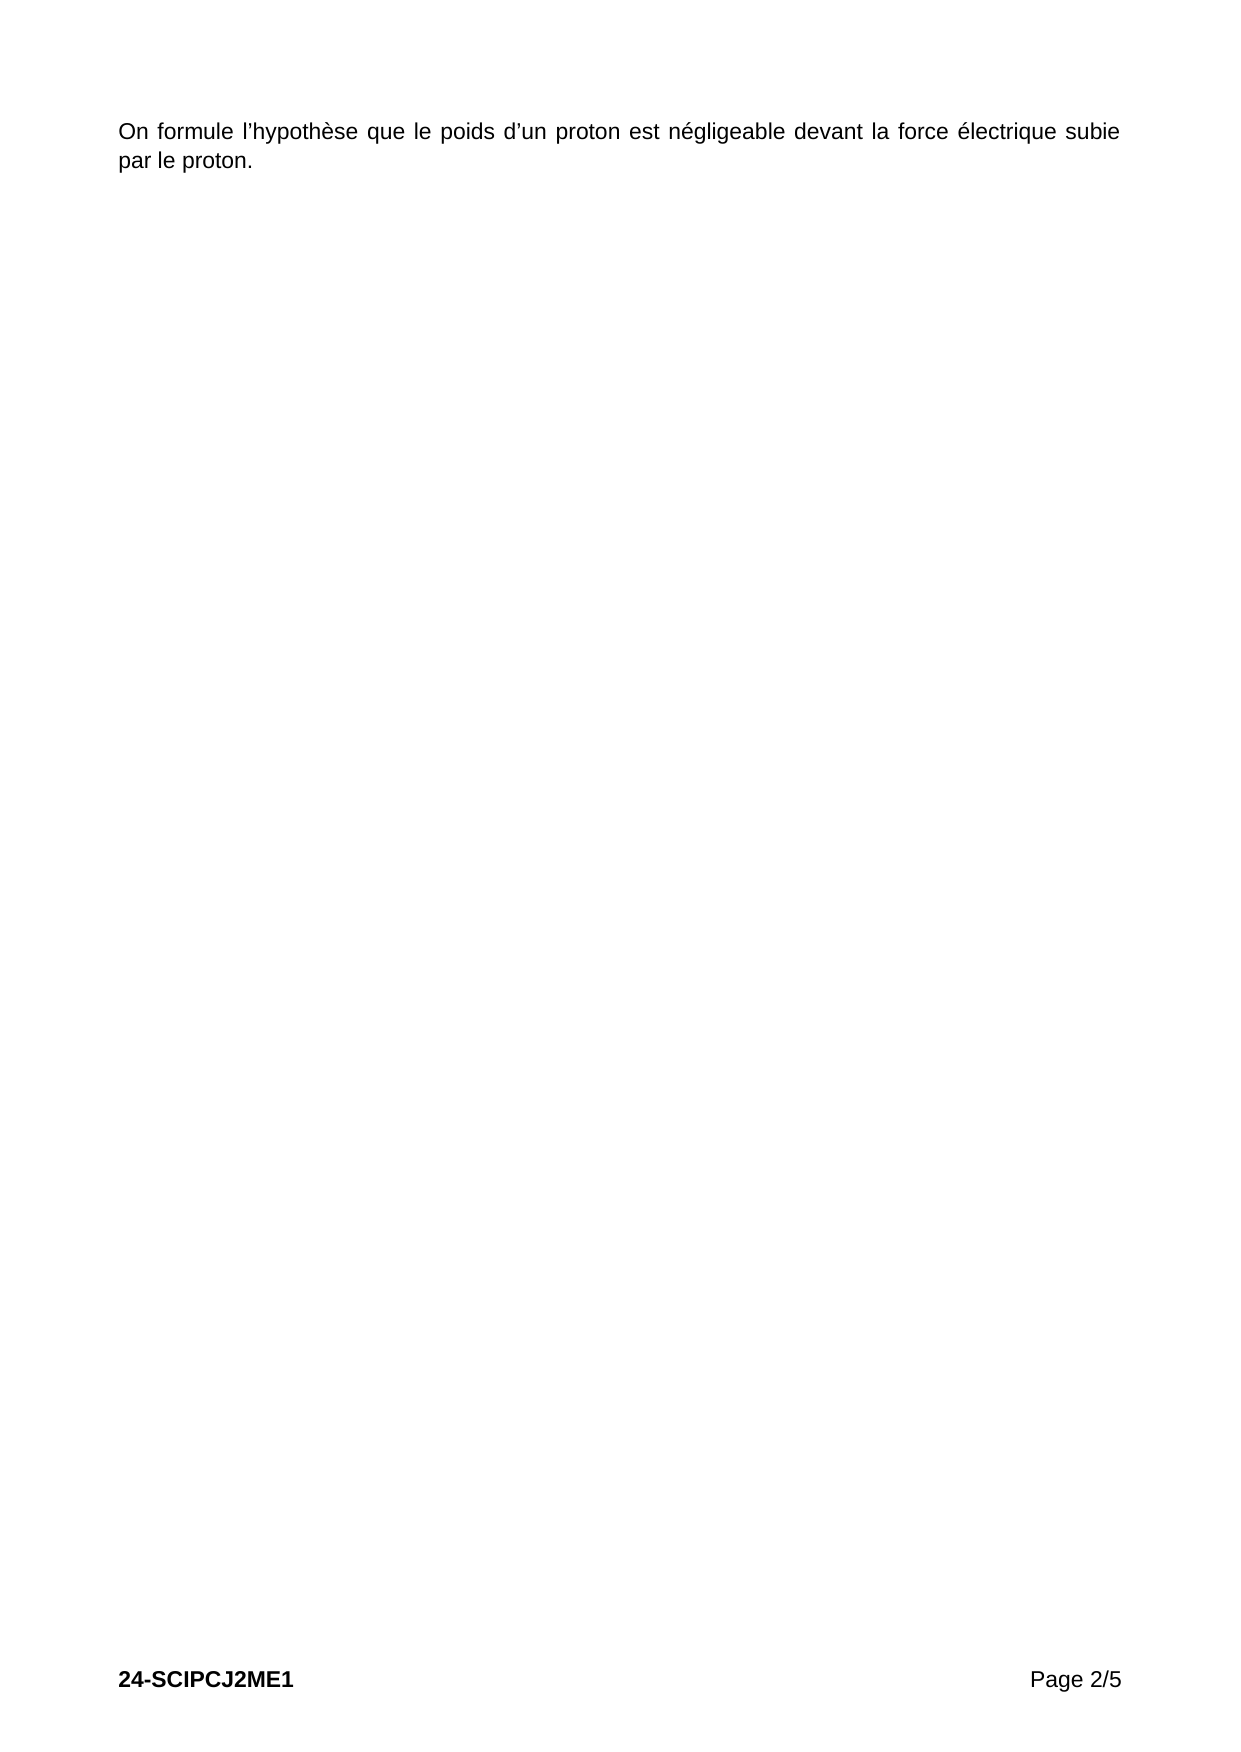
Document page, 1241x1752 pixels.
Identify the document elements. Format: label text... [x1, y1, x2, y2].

text On formule l’hypothèse que le poids d’un proton est négligeable devant la force électrique subie par le proton. [118, 118, 1122, 173]
